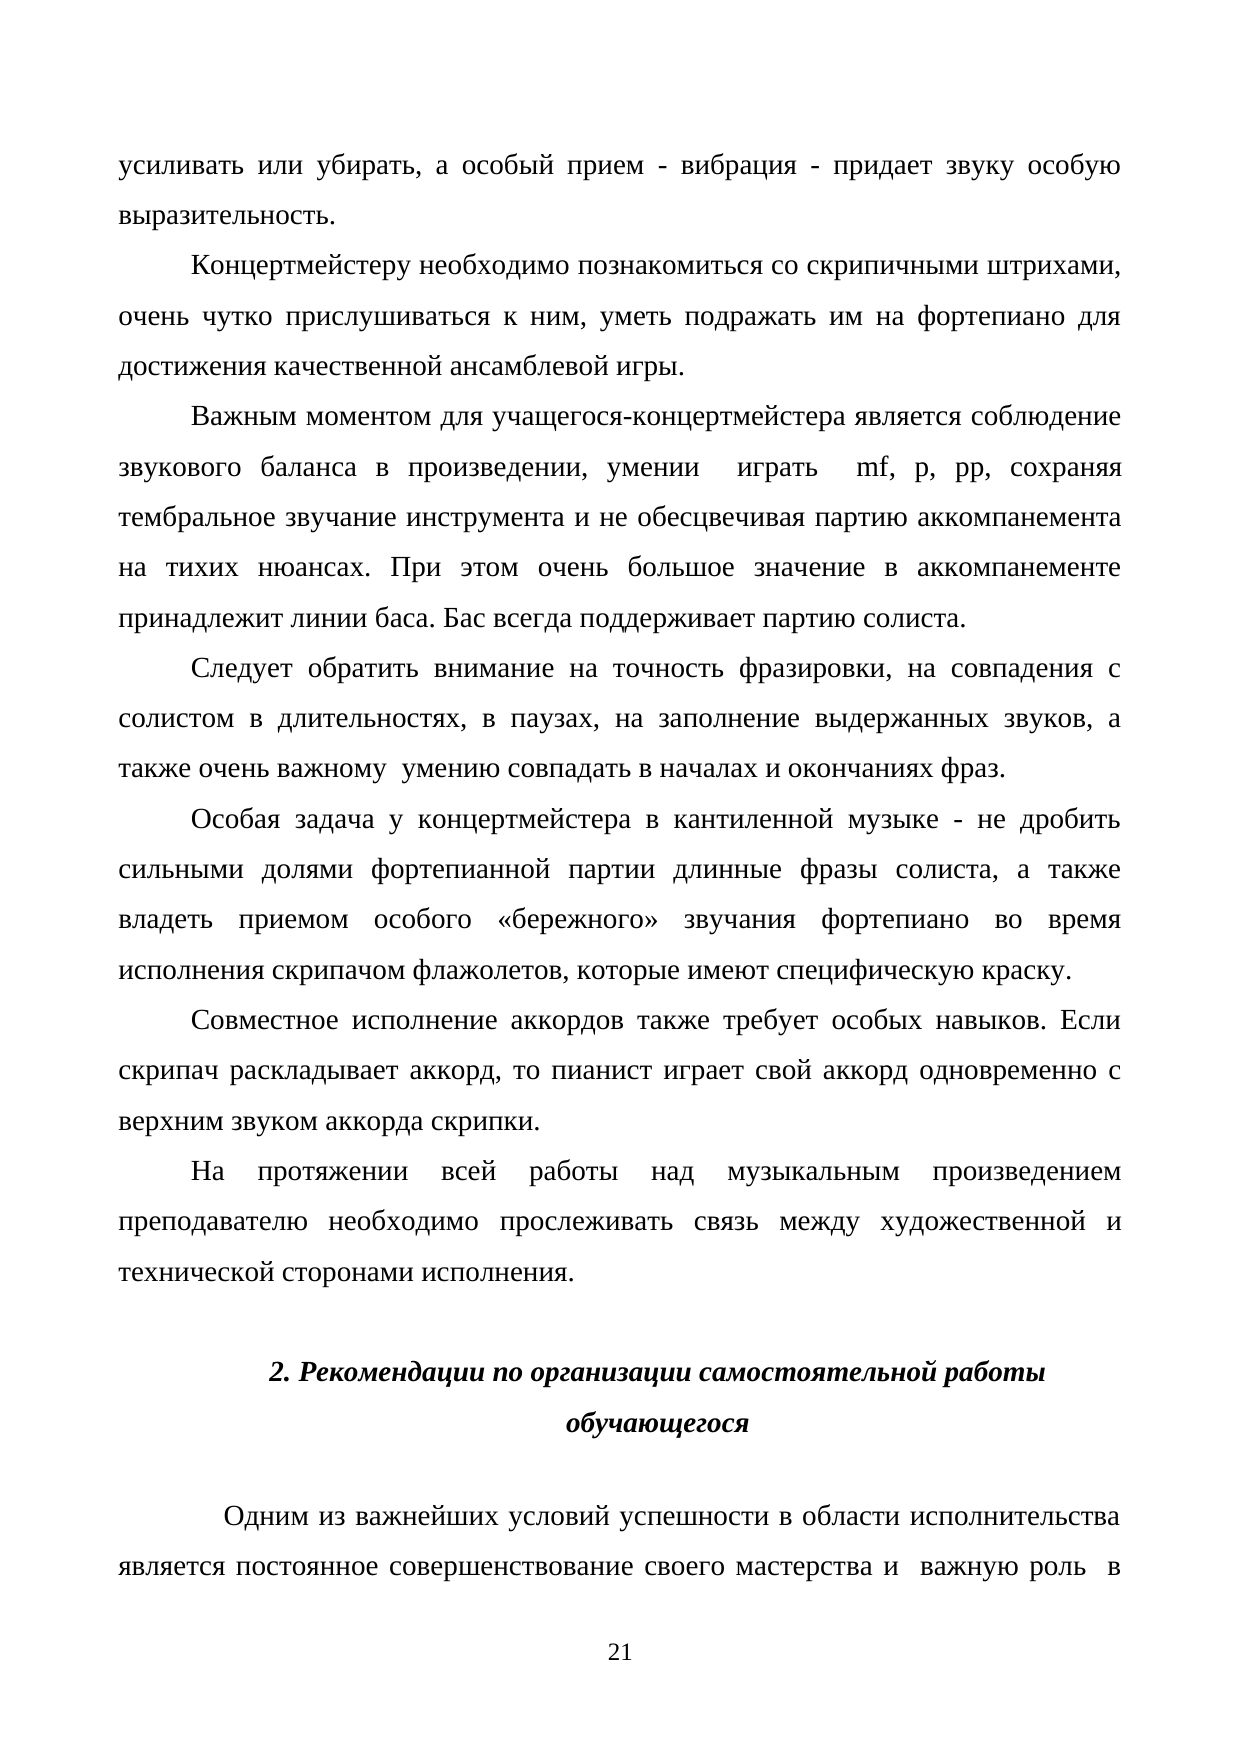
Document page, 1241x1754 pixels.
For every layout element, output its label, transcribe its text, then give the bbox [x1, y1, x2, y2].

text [118, 1498, 1122, 1582]
text 2. Рекомендации по организации самостоятельной работы обучающегося [193, 1354, 1122, 1438]
text Особая задача у концертмейстера в кантиленной музыке - не дробить сильными долями фортепианной партии длинные фразы солиста, а также владеть приемом особого «бережного» звучания фортепиано во время исполнения скрипачом флажолетов, которые имеют специфическую краску. [118, 801, 1122, 985]
text Следует обратить внимание на точность фразировки, на совпадения с солистом в длительностях, в паузах, на заполнение выдержанных звуков, а также очень важному умению совпадать в началах и окончаниях фраз. [118, 650, 1122, 784]
text На протяжении всей работы над музыкальным произведением преподавателю необходимо прослеживать связь между художественной и технической сторонами исполнения. [118, 1153, 1122, 1287]
text Совместное исполнение аккордов также требует особых навыков. Если скрипач раскладывает аккорд, то пианист играет свой аккорд одновременно с верхним звуком аккорда скрипки. [118, 1002, 1122, 1136]
text Важным моментом для учащегося-концертмейстера является соблюдение звукового баланса в произведении, умении играть mf, p, pp, сохраняя тембральное звучание инструмента и не обесцвечивая партию аккомпанемента на тихих нюансах. При этом очень большое значение в аккомпанементе принадлежит линии баса. Бас всегда поддерживает партию солиста. [118, 398, 1122, 633]
text Концертмейстеру необходимо познакомиться со скрипичными штрихами, очень чутко прислушиваться к ним, уметь подражать им на фортепиано для достижения качественной ансамблевой игры. [118, 247, 1122, 382]
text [118, 147, 1122, 231]
